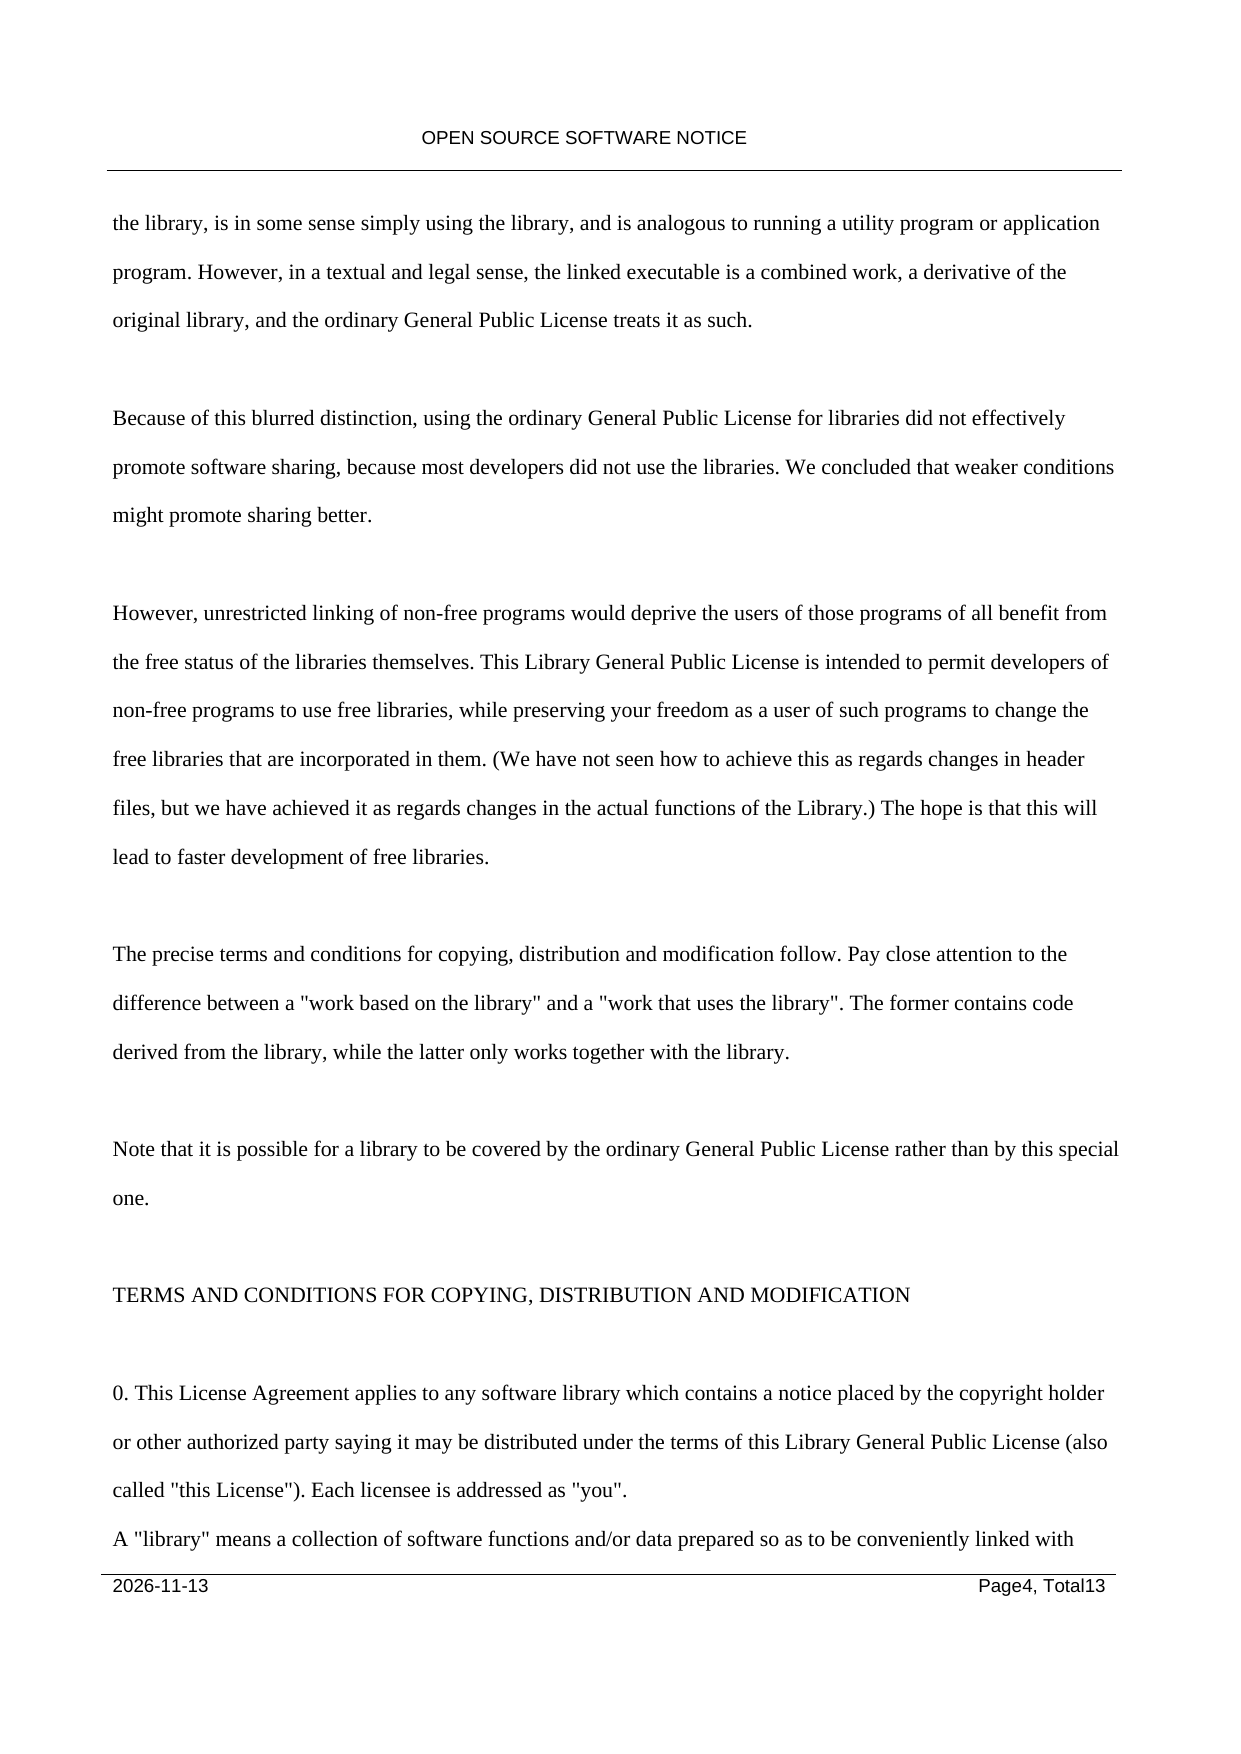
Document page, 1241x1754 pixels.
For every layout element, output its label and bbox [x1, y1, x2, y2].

text [112, 206, 1128, 1555]
